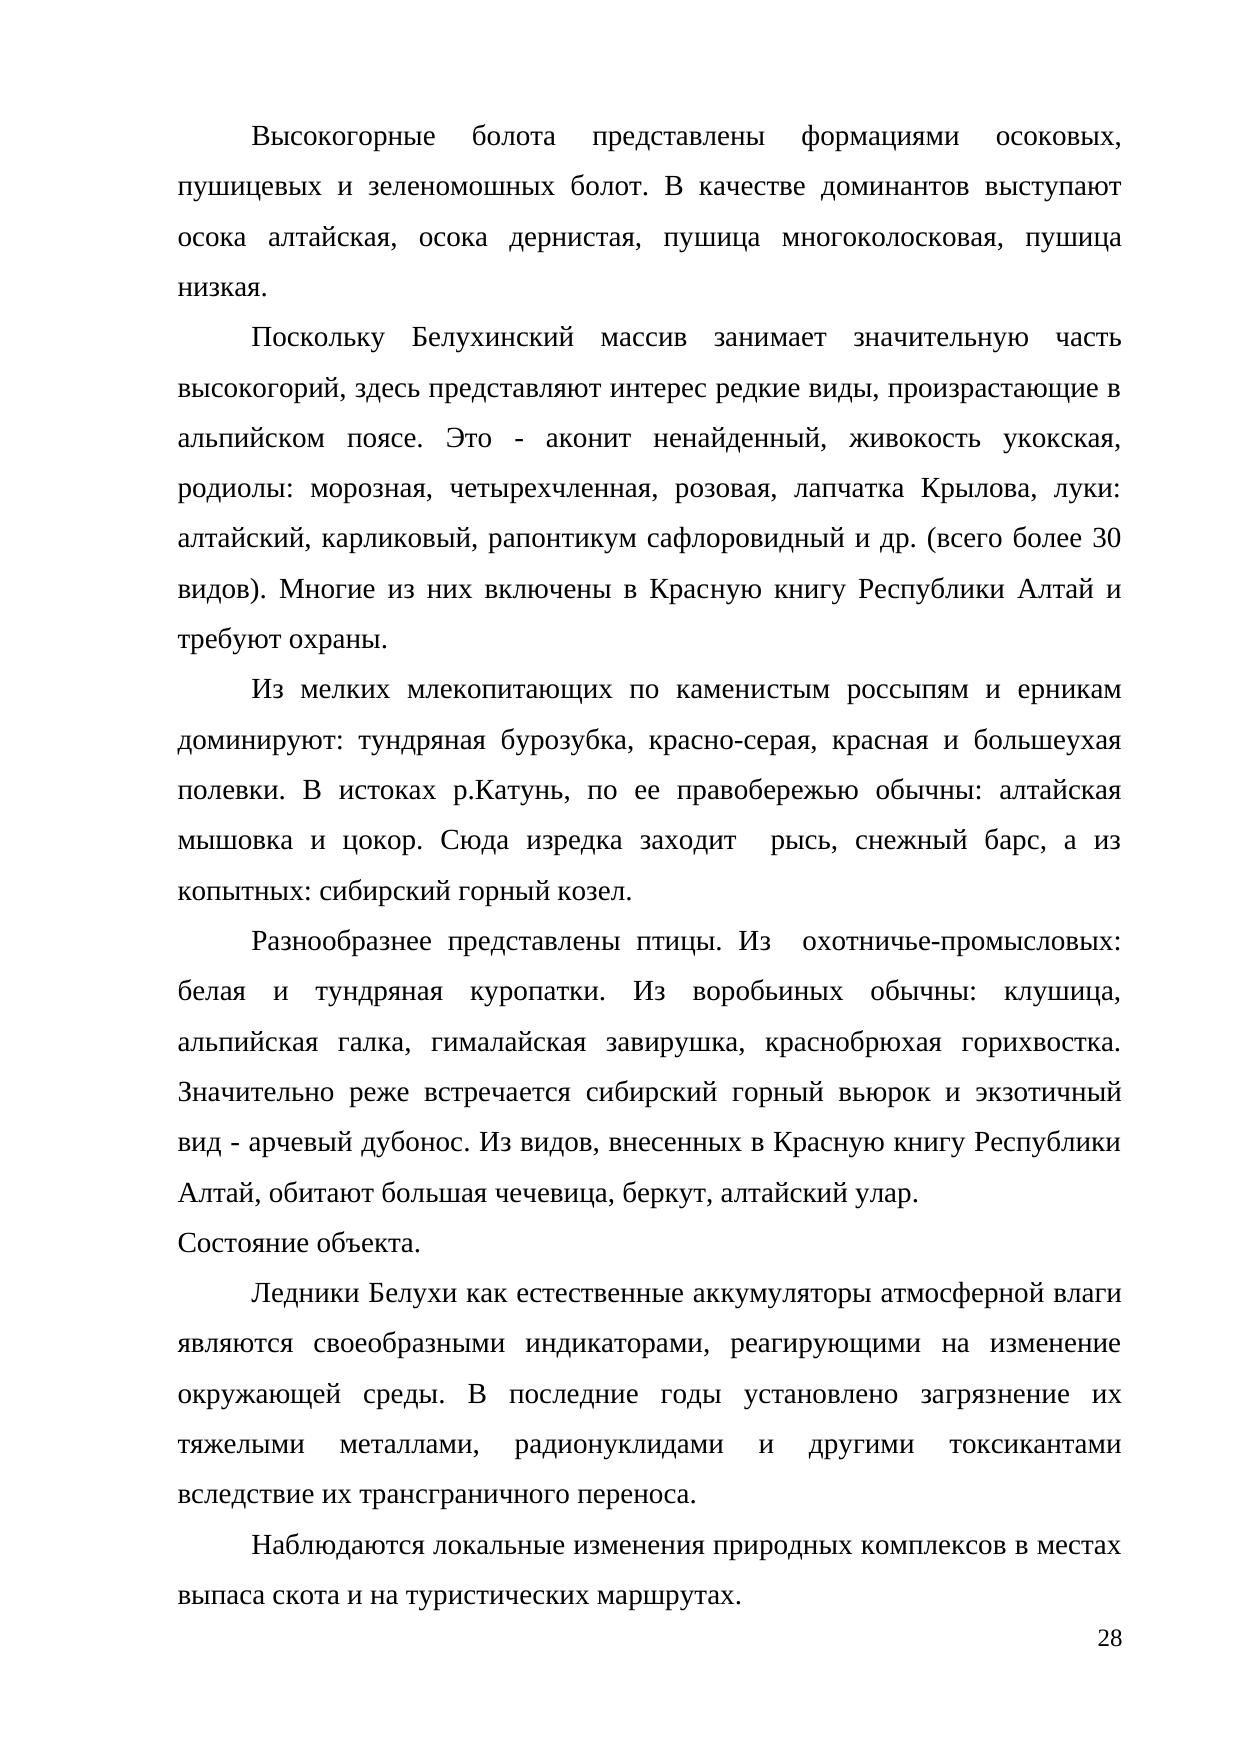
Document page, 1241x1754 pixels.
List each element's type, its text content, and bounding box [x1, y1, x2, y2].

text Разнообразнее представлены птицы. Из охотничье-промысловых: белая и тундряная куропатки. Из воробьиных обычны: клушица, альпийская галка, гималайская завирушка, краснобрюхая горихвостка. Значительно реже встречается сибирский горный вьюрок и экзотичный вид - арчевый дубонос. Из видов, внесенных в Красную книгу Республики Алтай, обитают большая чечевица, беркут, алтайский улар. [177, 923, 1122, 1208]
text Из мелких млекопитающих по каменистым россыпям и ерникам доминируют: тундряная бурозубка, красно-серая, красная и большеухая полевки. В истоках р.Катунь, по ее правобережью обычны: алтайская мышовка и цокор. Сюда изредка заходит рысь, снежный барс, а из копытных: сибирский горный козел. [177, 672, 1122, 906]
text Ледники Белухи как естественные аккумуляторы атмосферной влаги являются своеобразными индикаторами, реагирующими на изменение окружающей среды. В последние годы установлено загрязнение их тяжелыми металлами, радионуклидами и другими токсикантами вследствие их трансграничного переноса. [177, 1275, 1122, 1510]
text Поскольку Белухинский массив занимает значительную часть высокогорий, здесь представляют интерес редкие виды, произрастающие в альпийском поясе. Это - аконит ненайденный, живокость укокская, родиолы: морозная, четырехчленная, розовая, лапчатка Крылова, луки: алтайский, карликовый, рапонтикум сафлоровидный и др. (всего более 30 видов). Многие из них включены в Красную книгу Республики Алтай и требуют охраны. [177, 319, 1122, 655]
text Состояние объекта. [177, 1225, 1122, 1258]
text Высокогорные болота представлены формациями осоковых, пушицевых и зеленомошных болот. В качестве доминантов выступают осока алтайская, осока дернистая, пушица многоколосковая, пушица низкая. [177, 118, 1122, 303]
text Наблюдаются локальные изменения природных комплексов в местах выпаса скота и на туристических маршрутах. [177, 1527, 1122, 1611]
